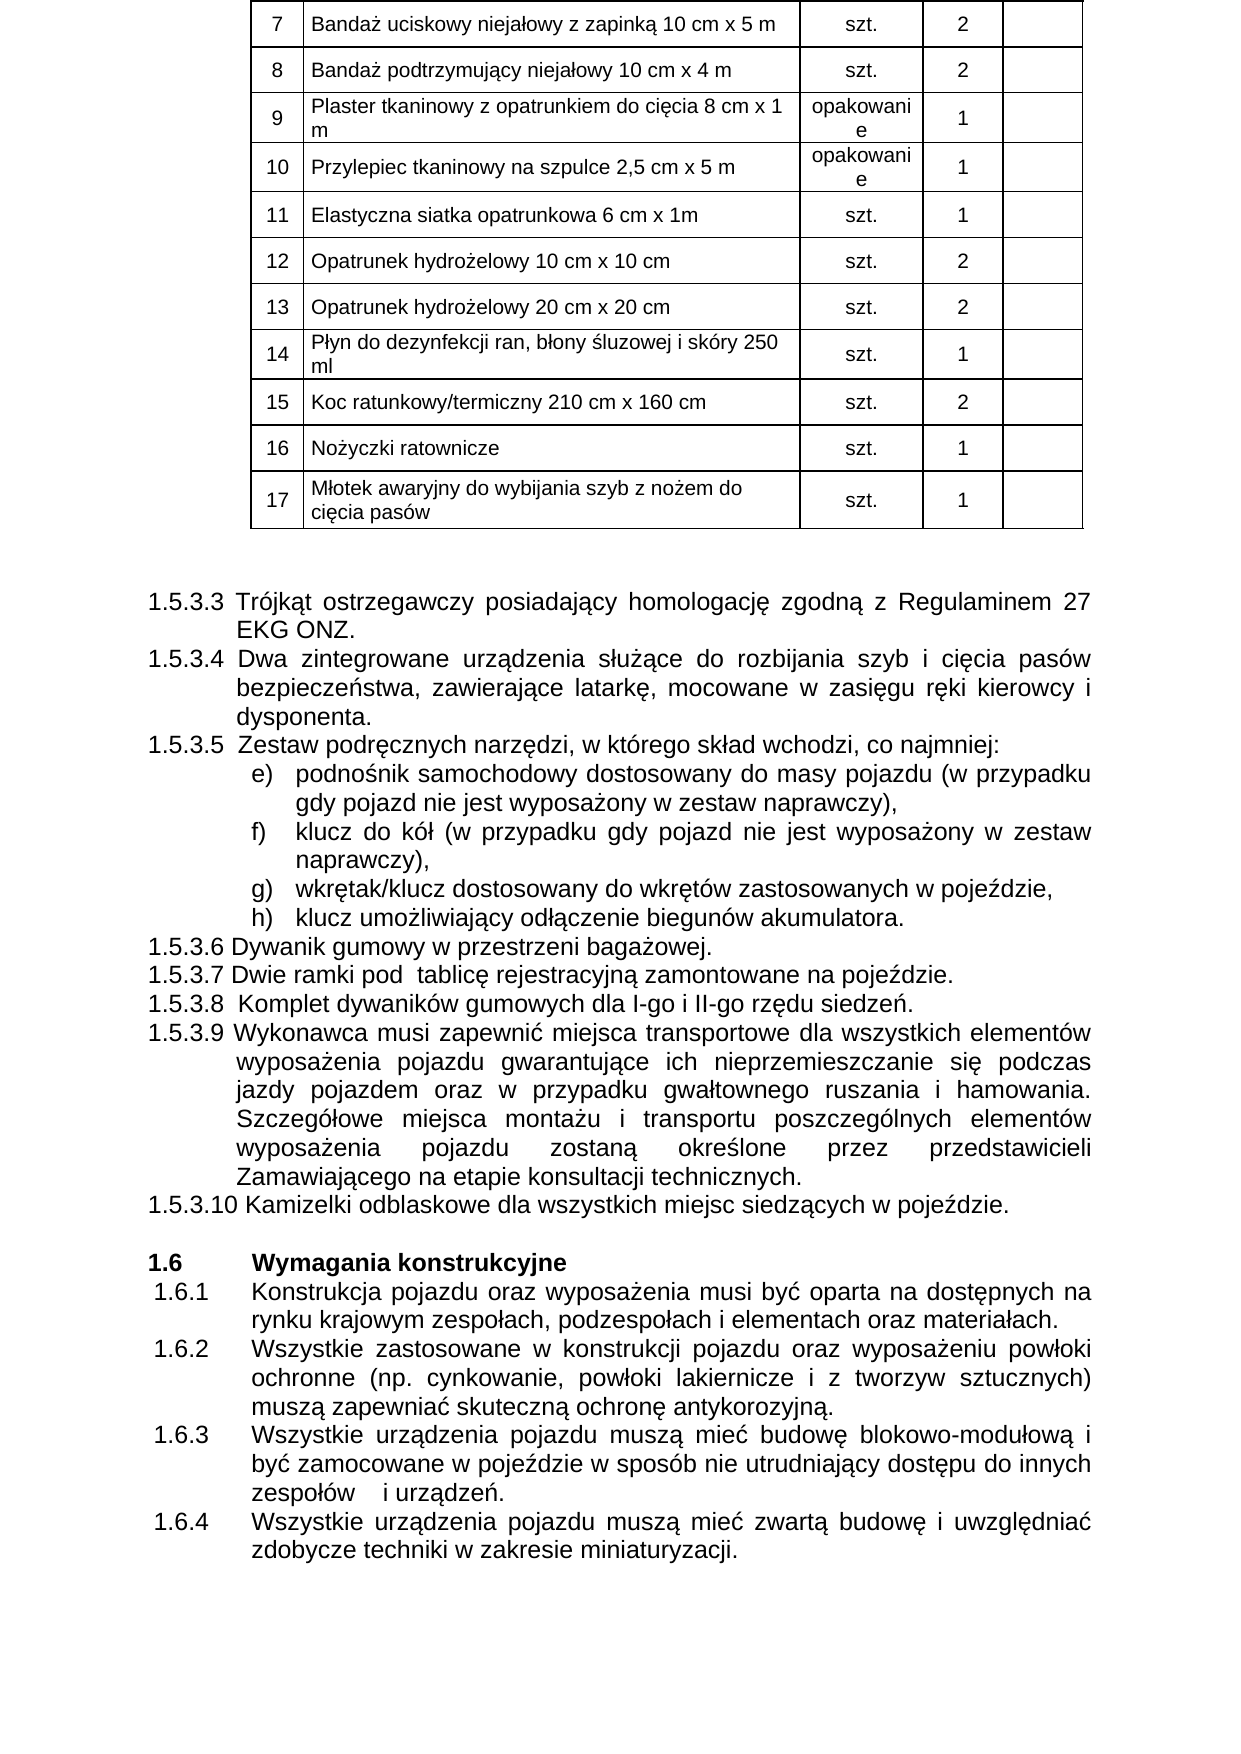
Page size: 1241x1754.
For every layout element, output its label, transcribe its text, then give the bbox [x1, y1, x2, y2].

table_cell [1004, 426, 1082, 470]
table_cell 2 [924, 380, 1002, 424]
text 1.6.4 Wszystkie urządzenia pojazdu muszą mieć zwartą budowę i uwzględniać zdobycze techniki w zakresie miniaturyzacji. [153, 1507, 1093, 1564]
table_cell Opatrunek hydrożelowy 20 cm x 20 cm [304, 284, 799, 329]
table_cell opakowanie [801, 143, 922, 191]
table_cell Elastyczna siatka opatrunkowa 6 cm x 1m [304, 192, 799, 237]
table_cell Plaster tkaninowy z opatrunkiem do cięcia 8 cm x 1 m [304, 93, 799, 141]
table_cell 1 [924, 192, 1002, 237]
table_cell [1004, 238, 1082, 283]
text 1.6.2 Wszystkie zastosowane w konstrukcji pojazdu oraz wyposażeniu powłoki ochronne (np. cynkowanie, powłoki lakiernicze i z tworzyw sztucznych) muszą zapewniać skuteczną ochronę antykorozyjną. [153, 1334, 1093, 1420]
text 1.5.3.6 Dywanik gumowy w przestrzeni bagażowej. [148, 932, 1093, 960]
table_cell Młotek awaryjny do wybijania szyb z nożem do cięcia pasów [304, 472, 799, 528]
table_cell 8 [252, 48, 303, 92]
table_cell 7 [252, 2, 303, 46]
table_cell 14 [252, 330, 303, 378]
table_cell 1 [924, 93, 1002, 141]
table_cell opakowanie [801, 93, 922, 141]
table_cell [1004, 93, 1082, 141]
table_cell 16 [252, 426, 303, 470]
table_cell szt. [801, 472, 922, 528]
table_cell 13 [252, 284, 303, 329]
table_cell Nożyczki ratownicze [304, 426, 799, 470]
text 1.5.3.8 Komplet dywaników gumowych dla I-go i II-go rzędu siedzeń. [148, 989, 1093, 1018]
table_cell szt. [801, 2, 922, 46]
table_cell Bandaż podtrzymujący niejałowy 10 cm x 4 m [304, 48, 799, 92]
table_cell 15 [252, 380, 303, 424]
table_cell 1 [924, 472, 1002, 528]
table_cell 12 [252, 238, 303, 283]
table_cell 1 [924, 426, 1002, 470]
table_cell 9 [252, 93, 303, 141]
table_cell szt. [801, 330, 922, 378]
list klucz umożliwiający odłączenie biegunów akumulatora. [251, 903, 1093, 932]
text 1.6.3 Wszystkie urządzenia pojazdu muszą mieć budowę blokowo-modułową i być zamocowane w pojeździe w sposób nie utrudniający dostępu do innych zespołów i urządzeń. [153, 1420, 1093, 1507]
table_cell 1 [924, 143, 1002, 191]
table_cell 2 [924, 2, 1002, 46]
table_cell Koc ratunkowy/termiczny 210 cm x 160 cm [304, 380, 799, 424]
table_cell 11 [252, 192, 303, 237]
table_cell Opatrunek hydrożelowy 10 cm x 10 cm [304, 238, 799, 283]
table_cell [1004, 330, 1082, 378]
list klucz do kół (w przypadku gdy pojazd nie jest wyposażony w zestaw naprawczy), [251, 817, 1093, 874]
table_cell [1004, 380, 1082, 424]
table_cell 1 [924, 330, 1002, 378]
text 1.5.3.10 Kamizelki odblaskowe dla wszystkich miejsc siedzących w pojeździe. [148, 1190, 1093, 1219]
list wkrętak/klucz dostosowany do wkrętów zastosowanych w pojeździe, [251, 874, 1093, 903]
table_cell szt. [801, 380, 922, 424]
table_cell 17 [252, 472, 303, 528]
table_cell 2 [924, 48, 1002, 92]
table_cell szt. [801, 426, 922, 470]
text 1.5.3.5 Zestaw podręcznych narzędzi, w którego skład wchodzi, co najmniej: [148, 730, 1093, 759]
table_cell 2 [924, 238, 1002, 283]
text 1.5.3.9 Wykonawca musi zapewnić miejsca transportowe dla wszystkich elementów wyposażenia pojazdu gwarantujące ich nieprzemieszczanie się podczas jazdy pojazdem oraz w przypadku gwałtownego ruszania i hamowania. Szczegółowe miejsca montażu i transportu poszczególnych elementów wyposażenia pojazdu zostaną określone przez przedstawicieli Zamawiającego na etapie konsultacji technicznych. [148, 1018, 1093, 1190]
table_cell 10 [252, 143, 303, 191]
table_cell Bandaż uciskowy niejałowy z zapinką 10 cm x 5 m [304, 2, 799, 46]
table_cell szt. [801, 192, 922, 237]
table_cell [1004, 143, 1082, 191]
text 1.6 Wymagania konstrukcyjne [148, 1248, 1093, 1277]
table_cell Płyn do dezynfekcji ran, błony śluzowej i skóry 250 ml [304, 330, 799, 378]
text 1.6.1 Konstrukcja pojazdu oraz wyposażenia musi być oparta na dostępnych na rynku krajowym zespołach, podzespołach i elementach oraz materiałach. [153, 1277, 1093, 1334]
table_cell [1004, 48, 1082, 92]
table_cell szt. [801, 48, 922, 92]
table_cell 2 [924, 284, 1002, 329]
table_cell [1004, 472, 1082, 528]
table_cell szt. [801, 284, 922, 329]
text 1.5.3.4 Dwa zintegrowane urządzenia służące do rozbijania szyb i cięcia pasów bezpieczeństwa, zawierające latarkę, mocowane w zasięgu ręki kierowcy i dysponenta. [148, 644, 1093, 730]
table_cell [1004, 192, 1082, 237]
list podnośnik samochodowy dostosowany do masy pojazdu (w przypadku gdy pojazd nie jest wyposażony w zestaw naprawczy), [251, 759, 1093, 817]
text 1.5.3.3 Trójkąt ostrzegawczy posiadający homologację zgodną z Regulaminem 27 EKG ONZ. [148, 587, 1093, 644]
table_cell [1004, 284, 1082, 329]
text 1.5.3.7 Dwie ramki pod tablicę rejestracyjną zamontowane na pojeździe. [148, 960, 1093, 989]
table_cell Przylepiec tkaninowy na szpulce 2,5 cm x 5 m [304, 143, 799, 191]
table_cell [1004, 2, 1082, 46]
table_cell szt. [801, 238, 922, 283]
